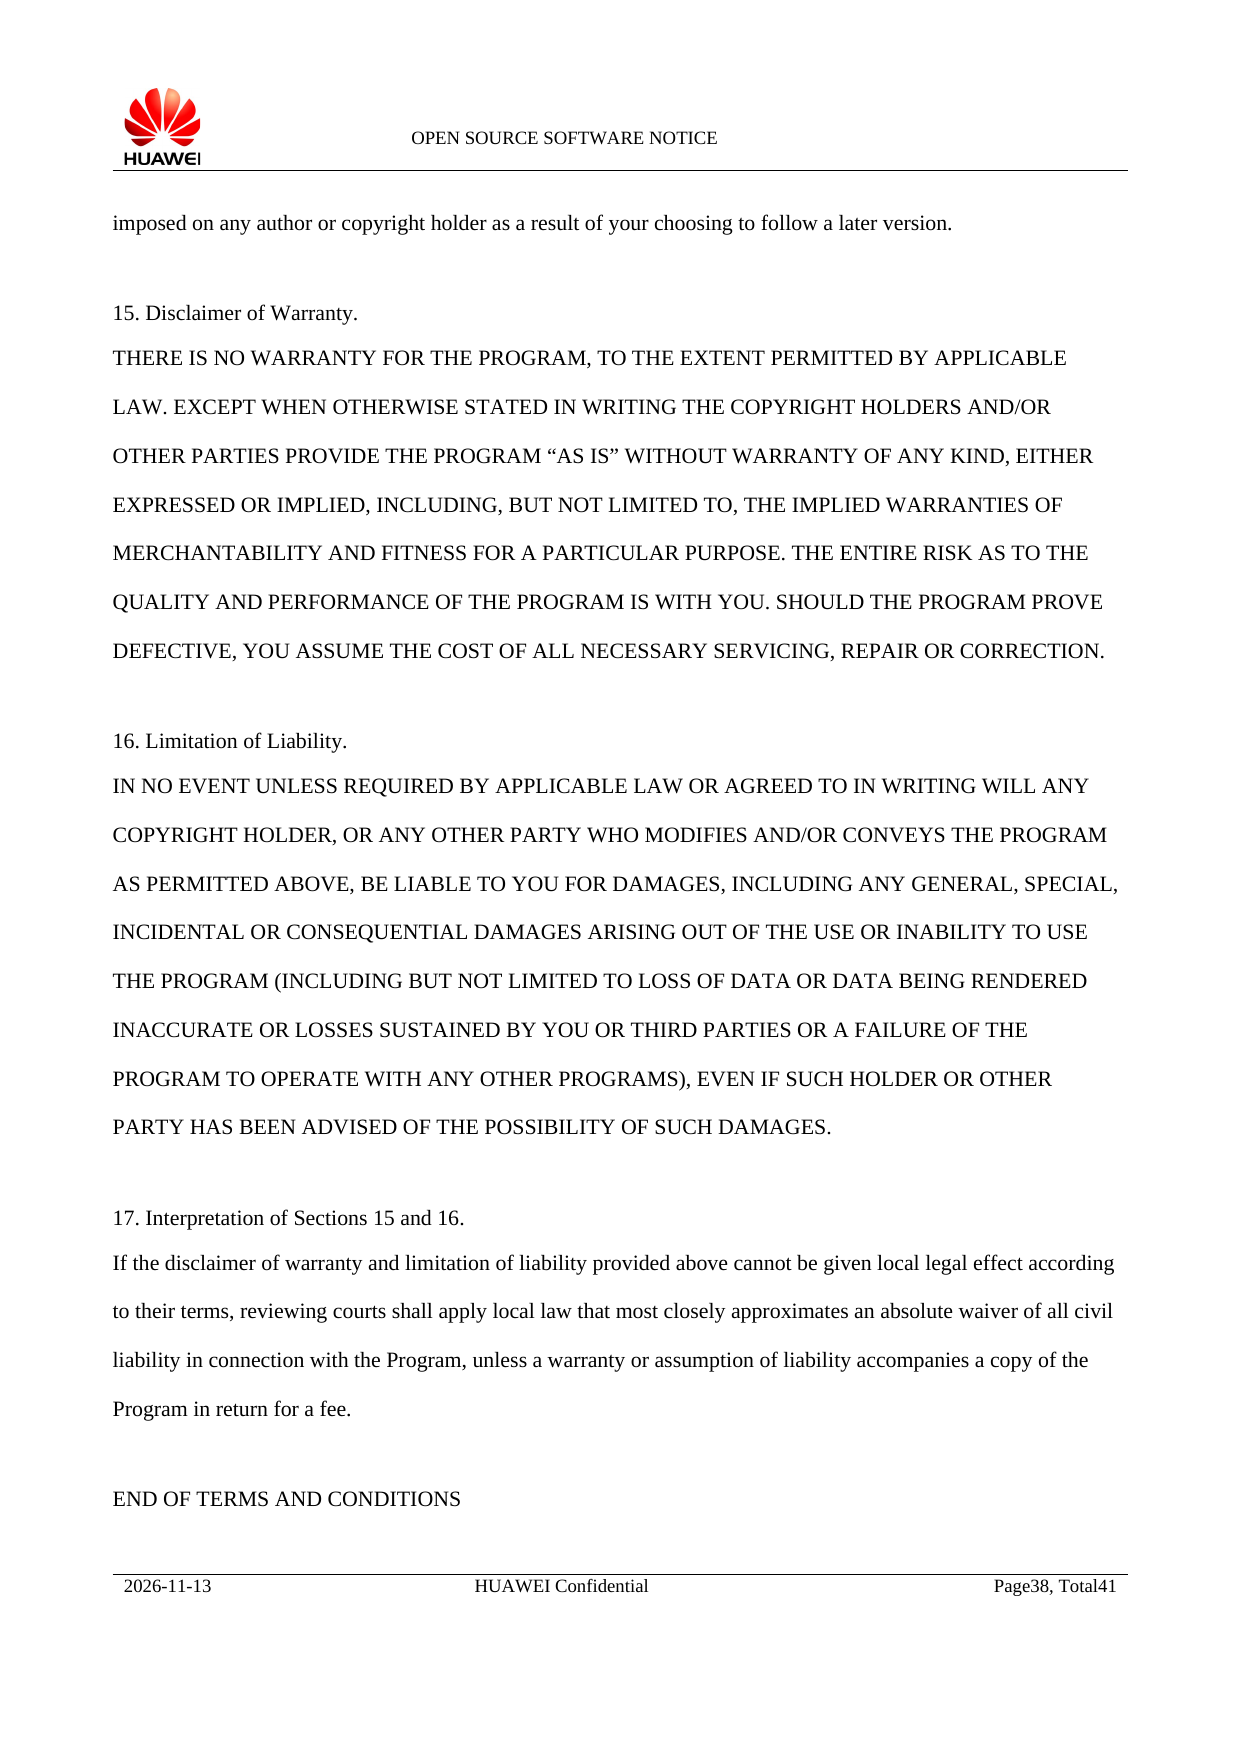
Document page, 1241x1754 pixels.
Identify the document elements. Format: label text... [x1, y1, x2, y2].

text 15. Disclaimer of Warranty. [112, 297, 1128, 329]
picture [124, 88, 201, 165]
text END OF TERMS AND CONDITIONS [112, 1482, 1128, 1515]
text If the disclaimer of warranty and limitation of liability provided above cannot be given local legal effect according to their terms, reviewing courts shall apply local law that most closely approximates an absolute waiver of all civil liability in connection with the Program, unless a warranty or assumption of liability accompanies a copy of the Program in return for a fee. [112, 1246, 1128, 1425]
text IN NO EVENT UNLESS REQUIRED BY APPLICABLE LAW OR AGREED TO IN WRITING WILL ANY COPYRIGHT HOLDER, OR ANY OTHER PARTY WHO MODIFIES AND/OR CONVEYS THE PROGRAM AS PERMITTED ABOVE, BE LIABLE TO YOU FOR DAMAGES, INCLUDING ANY GENERAL, SPECIAL, INCIDENTAL OR CONSEQUENTIAL DAMAGES ARISING OUT OF THE USE OR INABILITY TO USE THE PROGRAM (INCLUDING BUT NOT LIMITED TO LOSS OF DATA OR DATA BEING RENDERED INACCURATE OR LOSSES SUSTAINED BY YOU OR THIRD PARTIES OR A FAILURE OF THE PROGRAM TO OPERATE WITH ANY OTHER PROGRAMS), EVEN IF SUCH HOLDER OR OTHER PARTY HAS BEEN ADVISED OF THE POSSIBILITY OF SUCH DAMAGES. [112, 769, 1128, 1143]
text 17. Interpretation of Sections 15 and 16. [112, 1201, 1128, 1233]
text THERE IS NO WARRANTY FOR THE PROGRAM, TO THE EXTENT PERMITTED BY APPLICABLE LAW. EXCEPT WHEN OTHERWISE STATED IN WRITING THE COPYRIGHT HOLDERS AND/OR OTHER PARTIES PROVIDE THE PROGRAM “AS IS” WITHOUT WARRANTY OF ANY KIND, EITHER EXPRESSED OR IMPLIED, INCLUDING, BUT NOT LIMITED TO, THE IMPLIED WARRANTIES OF MERCHANTABILITY AND FITNESS FOR A PARTICULAR PURPOSE. THE ENTIRE RISK AS TO THE QUALITY AND PERFORMANCE OF THE PROGRAM IS WITH YOU. SHOULD THE PROGRAM PROVE DEFECTIVE, YOU ASSUME THE COST OF ALL NECESSARY SERVICING, REPAIR OR CORRECTION. [112, 342, 1128, 667]
text 16. Limitation of Liability. [112, 724, 1128, 757]
